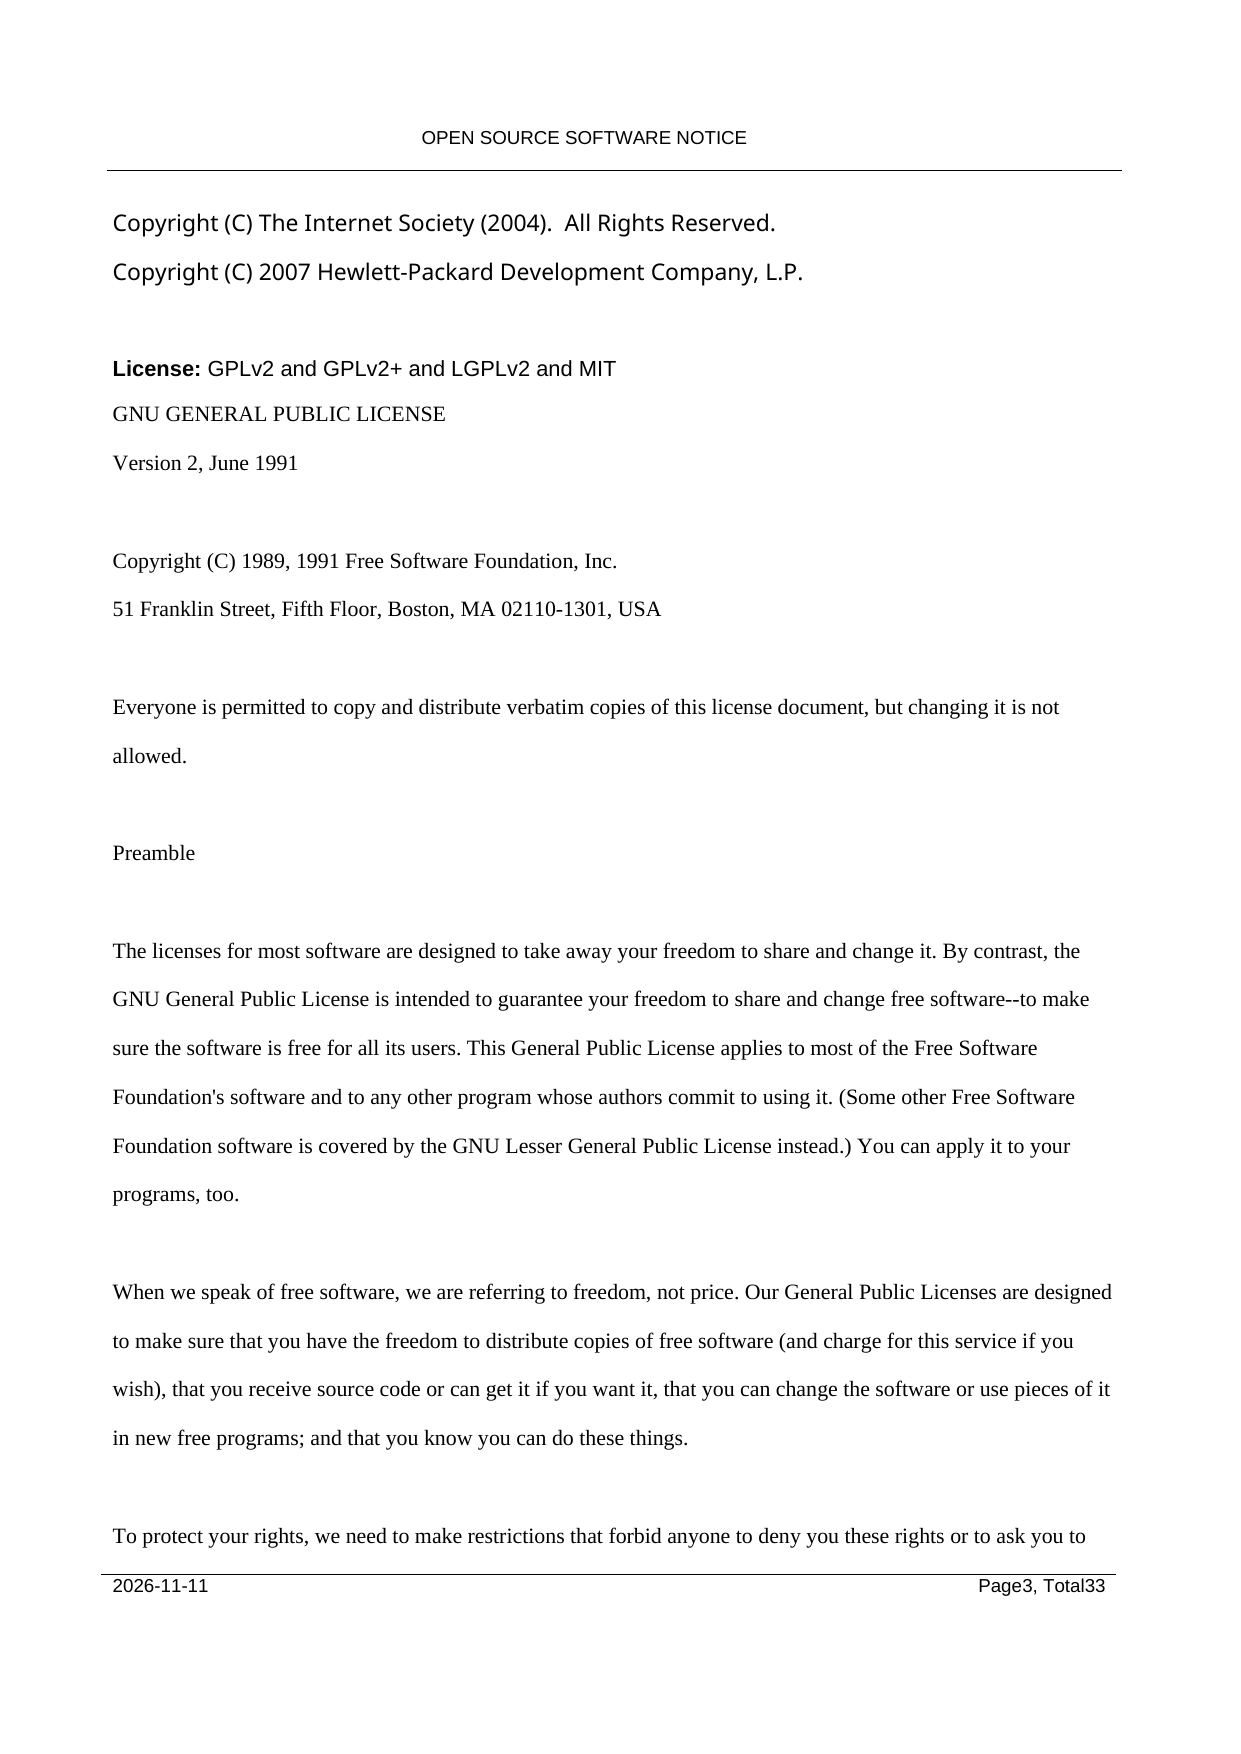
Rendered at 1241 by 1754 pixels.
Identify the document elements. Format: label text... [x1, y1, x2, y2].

text License: GPLv2 and GPLv2+ and LGPLv2 and MIT [112, 353, 1128, 385]
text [112, 398, 1128, 1551]
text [112, 206, 1128, 336]
